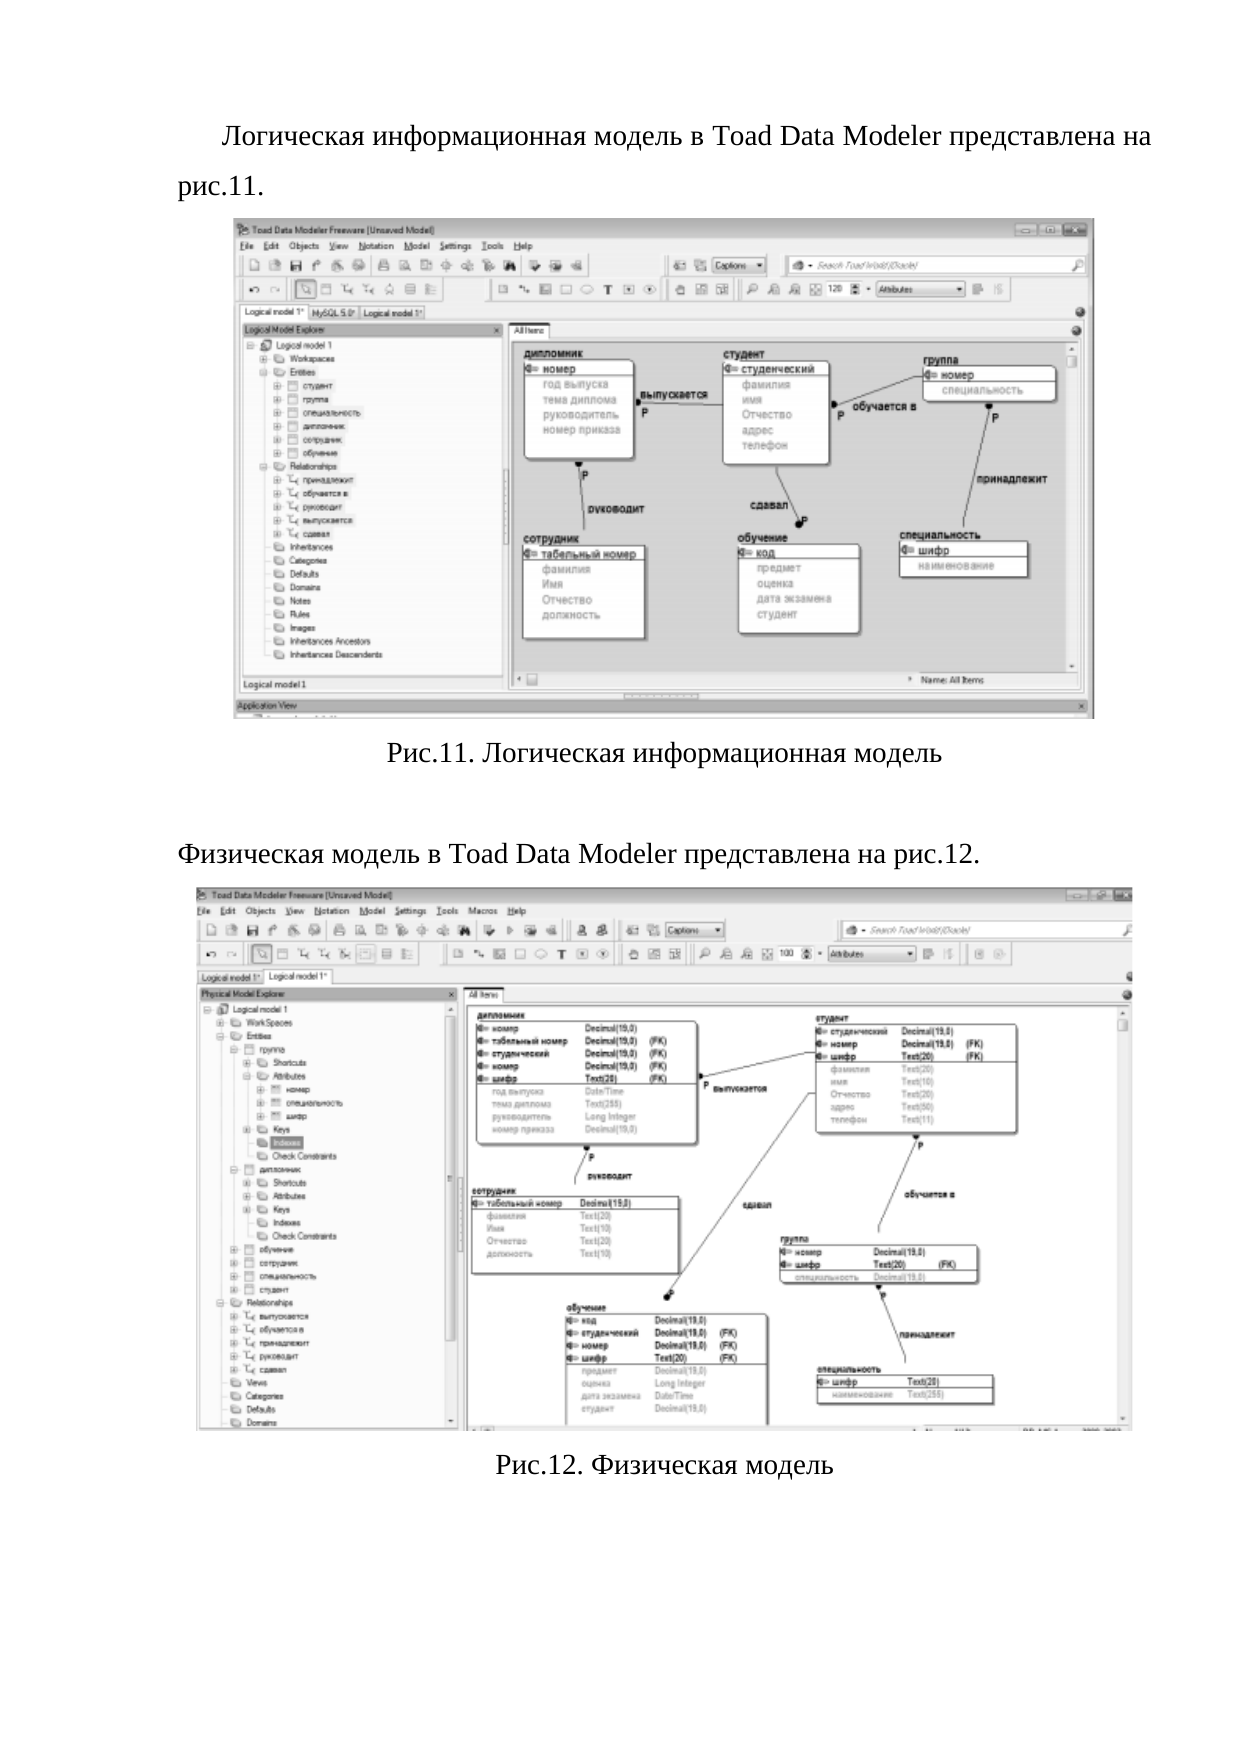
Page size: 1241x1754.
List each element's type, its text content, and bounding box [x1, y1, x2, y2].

text Физическая модель в Toad Data Modeler представлена на рис.12. [177, 836, 1152, 870]
picture [196, 886, 1133, 1431]
text Логическая информационная модель в Toad Data Modeler представлена на рис.11. [177, 118, 1152, 202]
text Рис.11. Логическая информационная модель [177, 736, 1152, 769]
text Рис.12. Физическая модель [177, 1447, 1152, 1481]
picture [233, 218, 1096, 719]
